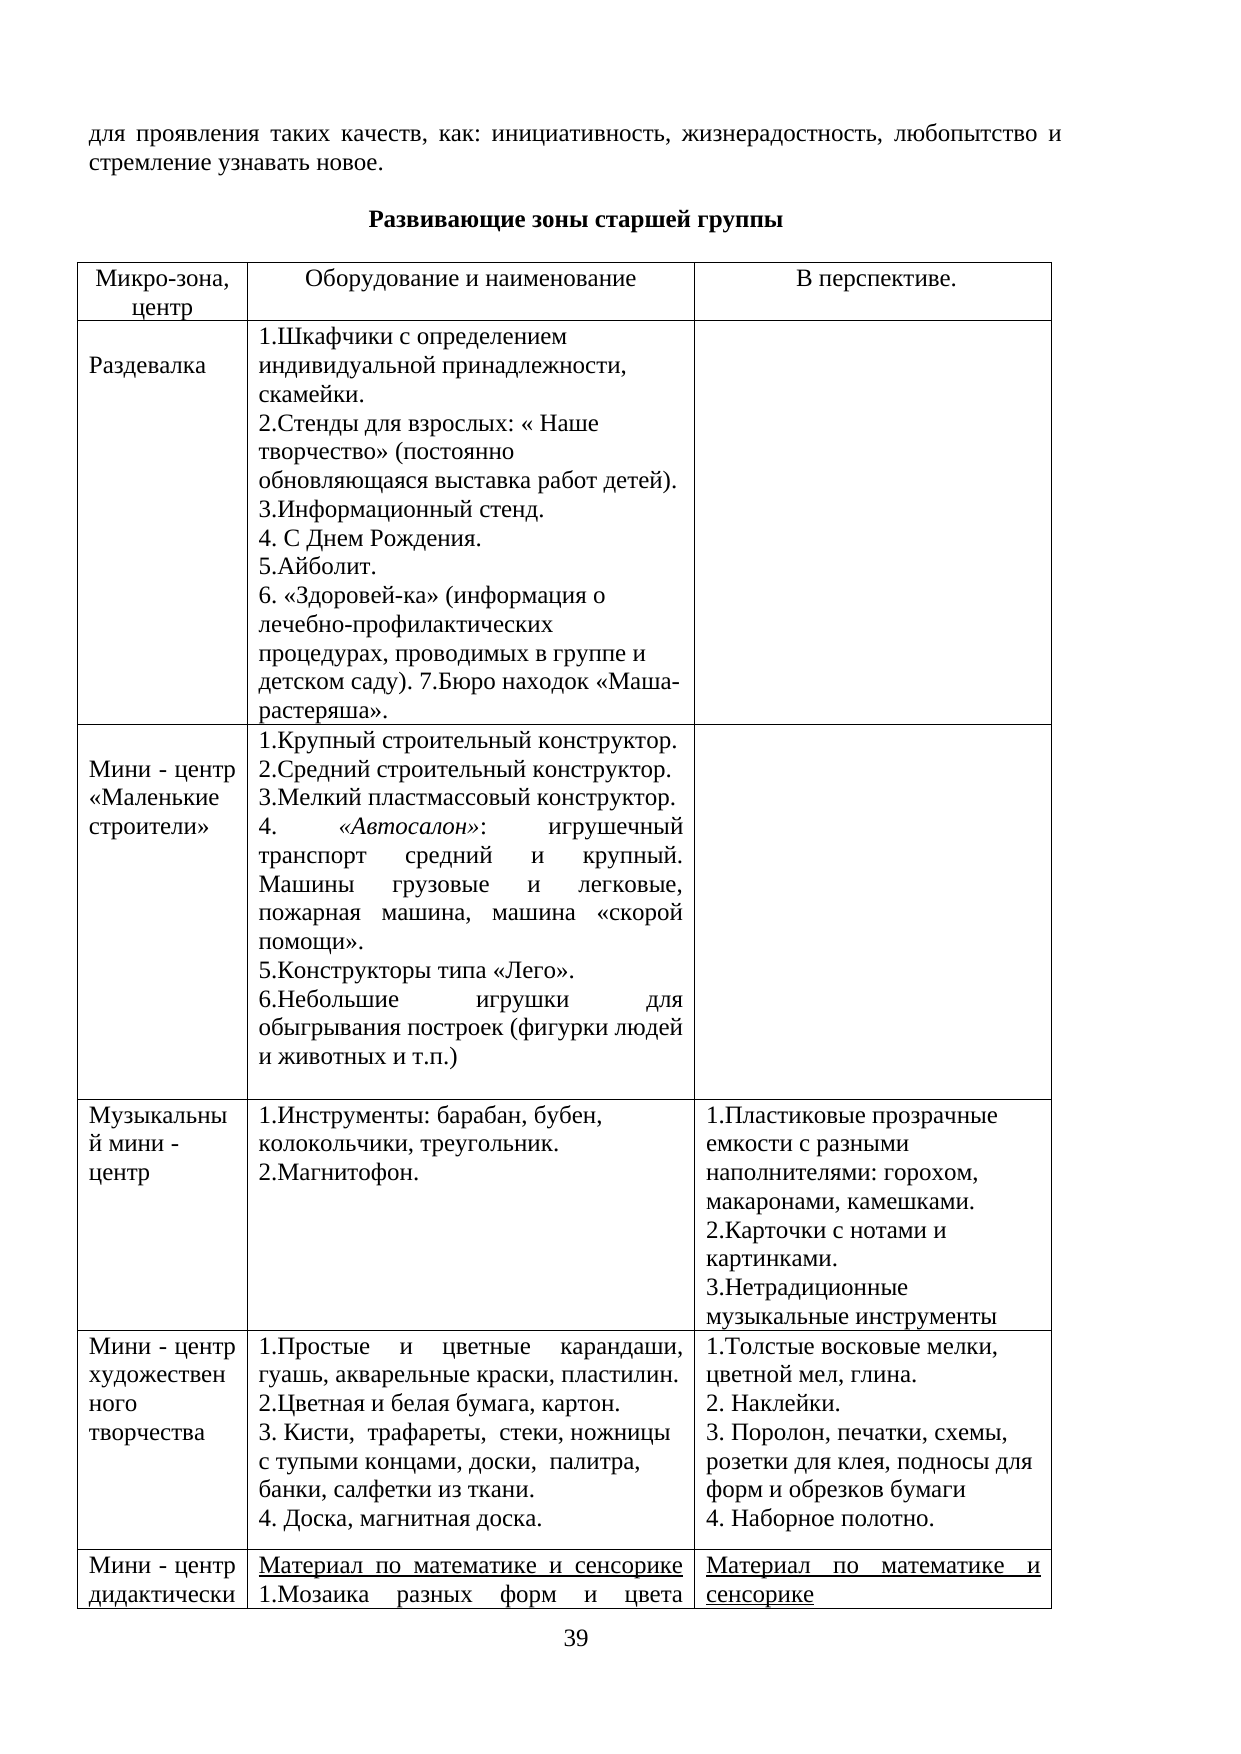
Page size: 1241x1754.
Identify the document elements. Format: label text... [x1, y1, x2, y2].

table_cell 1.Инструменты: барабан, бубен, колокольчики, треугольник. 2.Магнитофон. [248, 1100, 694, 1330]
table_header Оборудование и наименование [248, 263, 694, 320]
table_cell Мини - центр художественного творчества [78, 1331, 247, 1549]
table_cell 1.Пластиковые прозрачные емкости с разными наполнителями: горохом, макаронами, камешками. 2.Карточки с нотами и картинками. 3.Нетрадиционные музыкальные инструменты [695, 1100, 1051, 1330]
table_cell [695, 1550, 1051, 1608]
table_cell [78, 1550, 247, 1608]
table_cell 1.Простые и цветные карандаши, гуашь, акварельные краски, пластилин. 2.Цветная и белая бумага, картон. 3. Кисти, трафареты, стеки, ножницы с тупыми концами, доски, палитра, банки, салфетки из ткани. 4. Доска, магнитная доска. [248, 1331, 694, 1549]
table_header Микро-зона, центр [78, 263, 247, 320]
table_cell 1.Крупный строительный конструктор. 2.Средний строительный конструктор. 3.Мелкий пластмассовый конструктор. 4. «Автосалон»: игрушечный транспорт средний и крупный. Машины грузовые и легковые, пожарная машина, машина «скорой помощи». 5.Конструкторы типа «Лего». 6.Небольшие игрушки для обыгрывания построек (фигурки людей и животных и т.п.) [248, 725, 694, 1099]
table_cell [695, 725, 1051, 1099]
table_cell Мини - центр «Маленькие строители» [78, 725, 247, 1099]
table_cell [695, 321, 1051, 724]
table_cell Раздевалка [78, 321, 247, 724]
table_cell Музыкальный мини - центр [78, 1100, 247, 1330]
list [89, 118, 1063, 176]
table_header В перспективе. [695, 263, 1051, 320]
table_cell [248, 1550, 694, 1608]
table_cell 1.Толстые восковые мелки, цветной мел, глина. 2. Наклейки. 3. Поролон, печатки, схемы, розетки для клея, подносы для форм и обрезков бумаги 4. Наборное полотно. [695, 1331, 1051, 1549]
table_cell 1.Шкафчики с определением индивидуальной принадлежности, скамейки. 2.Стенды для взрослых: « Наше творчество» (постоянно обновляющаяся выставка работ детей). 3.Информационный стенд. 4. С Днем Рождения. 5.Айболит. 6. «Здоровей-ка» (информация о лечебно-профилактических процедурах, проводимых в группе и детском саду). 7.Бюро находок «Маша-растеряша». [248, 321, 694, 724]
text Развивающие зоны старшей группы [89, 204, 1063, 233]
